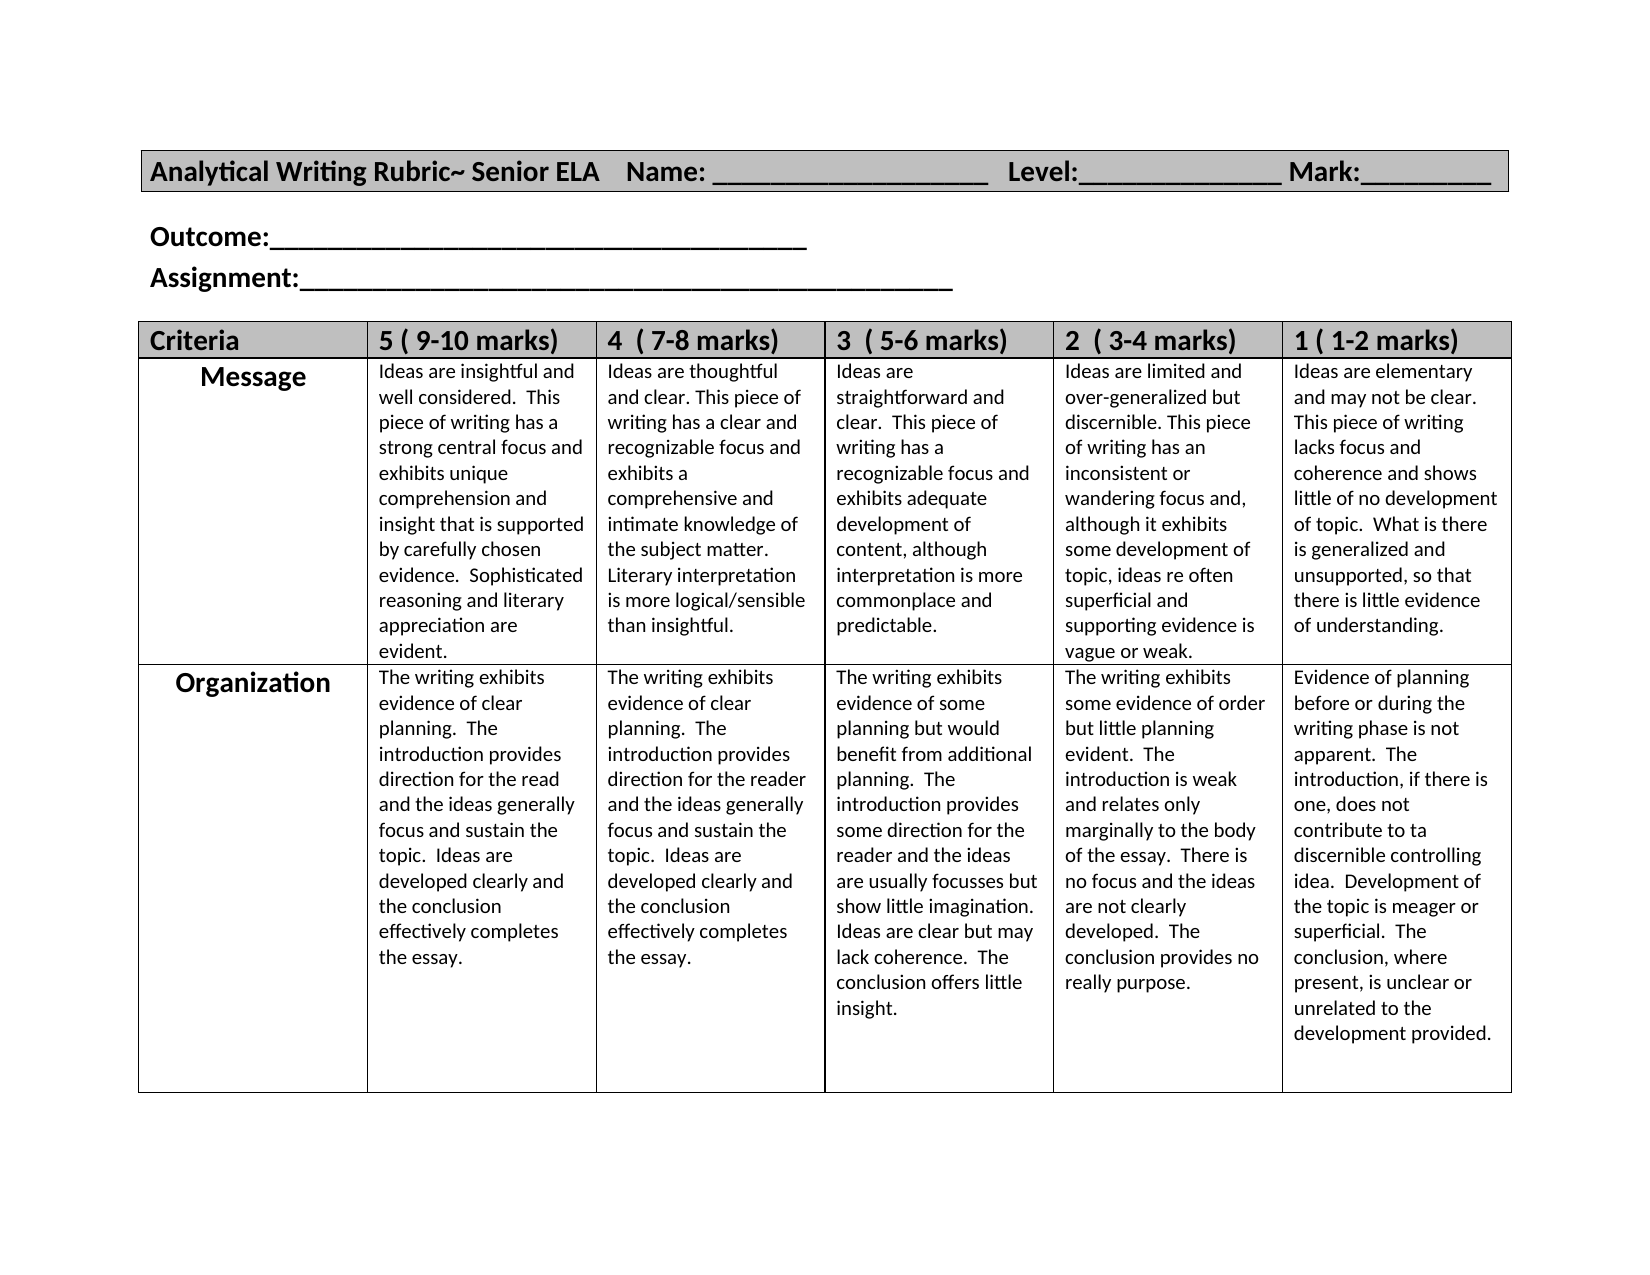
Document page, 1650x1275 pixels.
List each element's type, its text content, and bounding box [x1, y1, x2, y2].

table_header 1 ( 1-2 marks) [1283, 322, 1511, 357]
text Analytical Writing Rubric~ Senior ELA Name: ___________________ Level:______________ Mark:_________ [142, 151, 1508, 191]
table_cell Ideas are thoughtful and clear. This piece of writing has a clear and recognizable focus and exhibits a comprehensive and intimate knowledge of the subject matter. Literary interpretation is more logical/sensible than insightful. [597, 359, 824, 663]
table_cell Organization [139, 665, 367, 1092]
table_cell The writing exhibits evidence of some planning but would benefit from additional planning. The introduction provides some direction for the reader and the ideas are usually focusses but show little imagination. Ideas are clear but may lack coherence. The conclusion offers little insight. [826, 665, 1053, 1092]
text Outcome:_____________________________________ Assignment:_____________________________________________ [150, 218, 1500, 294]
table_header 5 ( 9-10 marks) [368, 322, 596, 357]
table_cell The writing exhibits evidence of clear planning. The introduction provides direction for the read and the ideas generally focus and sustain the topic. Ideas are developed clearly and the conclusion effectively completes the essay. [368, 665, 596, 1092]
table_header 2 ( 3-4 marks) [1054, 322, 1282, 357]
table_cell Ideas are straightforward and clear. This piece of writing has a recognizable focus and exhibits adequate development of content, although interpretation is more commonplace and predictable. [826, 359, 1053, 663]
table_header 3 ( 5-6 marks) [826, 322, 1053, 357]
table_cell The writing exhibits some evidence of order but little planning evident. The introduction is weak and relates only marginally to the body of the essay. There is no focus and the ideas are not clearly developed. The conclusion provides no really purpose. [1054, 665, 1282, 1092]
table_cell Ideas are insightful and well considered. This piece of writing has a strong central focus and exhibits unique comprehension and insight that is supported by carefully chosen evidence. Sophisticated reasoning and literary appreciation are evident. [368, 359, 596, 663]
table_header Criteria [139, 322, 367, 357]
table_header 4 ( 7-8 marks) [597, 322, 824, 357]
table_cell Ideas are limited and over-generalized but discernible. This piece of writing has an inconsistent or wandering focus and, although it exhibits some development of topic, ideas re often superficial and supporting evidence is vague or weak. [1054, 359, 1282, 663]
table_cell The writing exhibits evidence of clear planning. The introduction provides direction for the reader and the ideas generally focus and sustain the topic. Ideas are developed clearly and the conclusion effectively completes the essay. [597, 665, 824, 1092]
table_cell Ideas are elementary and may not be clear. This piece of writing lacks focus and coherence and shows little of no development of topic. What is there is generalized and unsupported, so that there is little evidence of understanding. [1283, 359, 1511, 663]
table_cell Evidence of planning before or during the writing phase is not apparent. The introduction, if there is one, does not contribute to ta discernible controlling idea. Development of the topic is meager or superficial. The conclusion, where present, is unclear or unrelated to the development provided. [1283, 665, 1511, 1092]
table_cell Message [139, 359, 367, 663]
